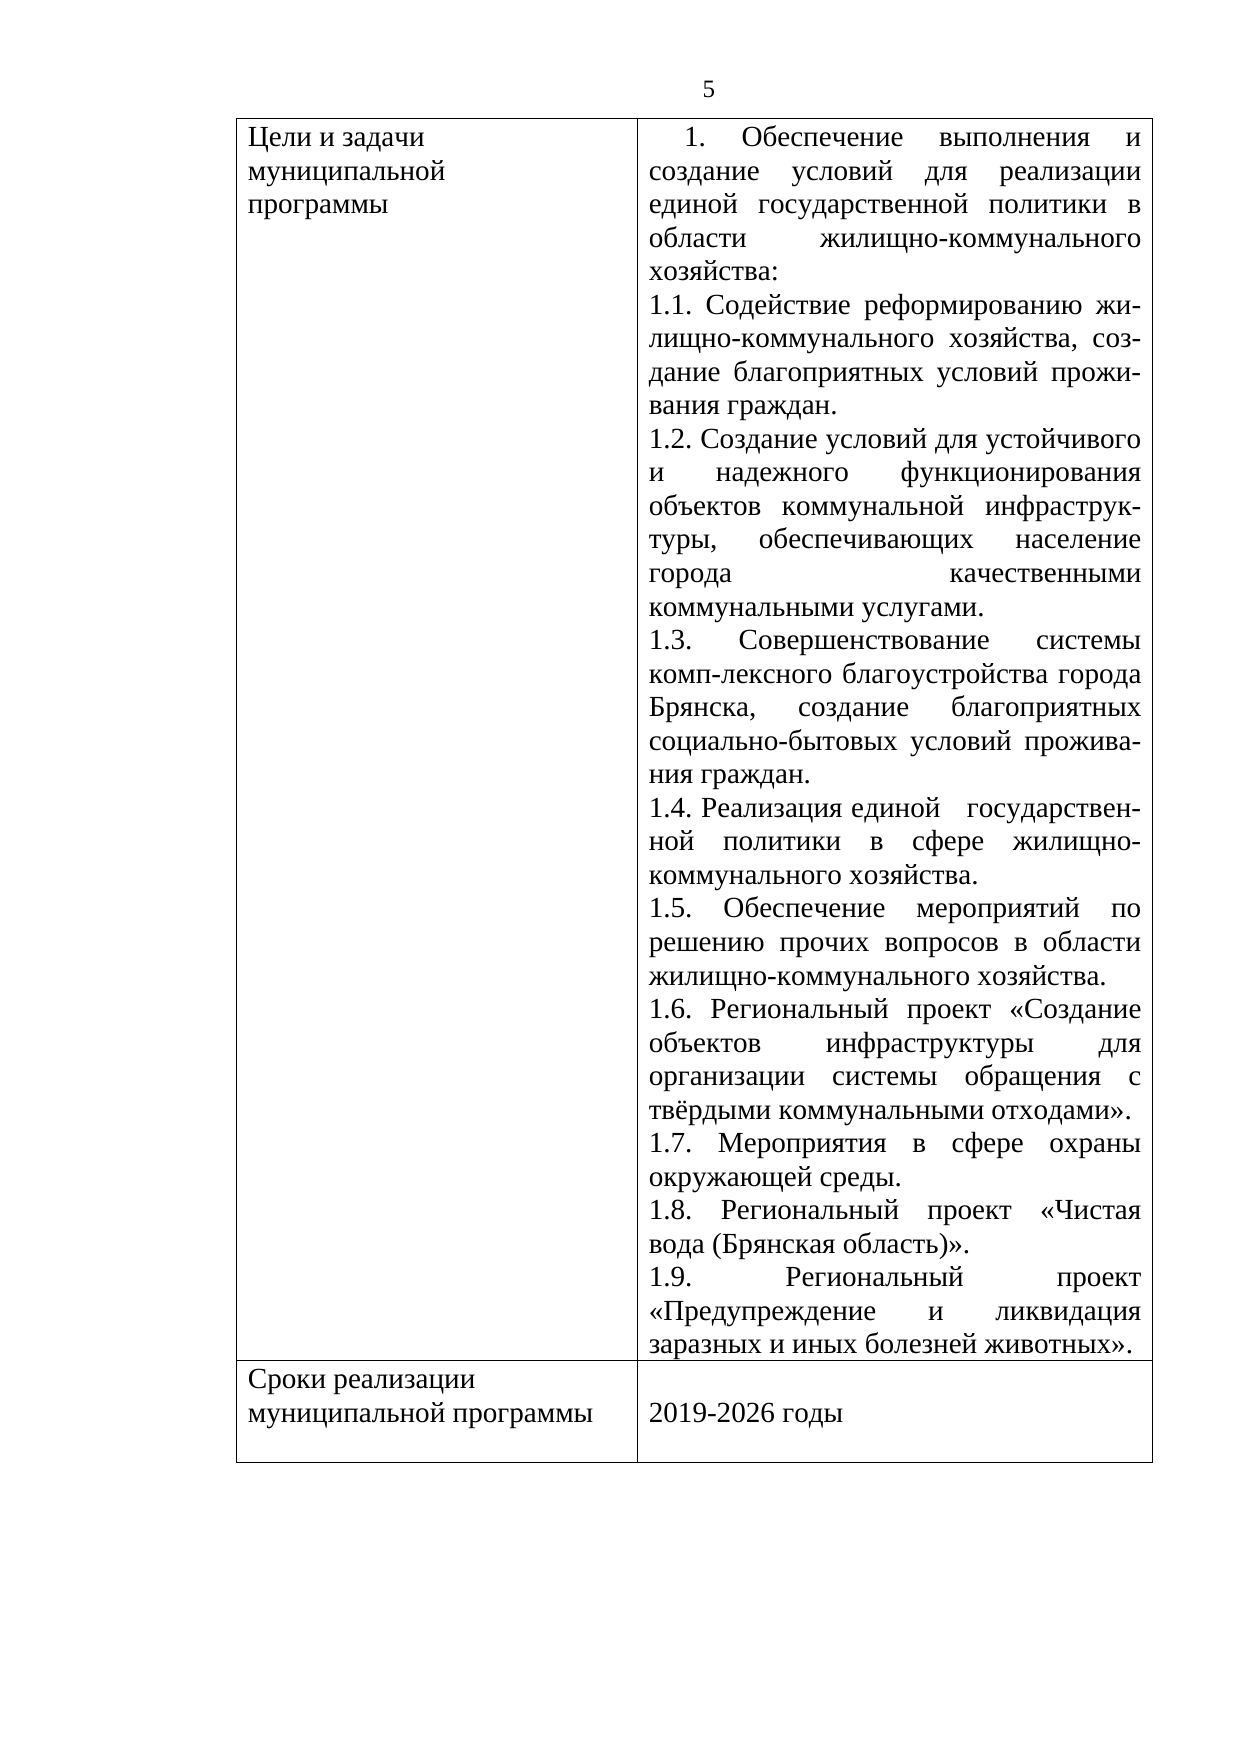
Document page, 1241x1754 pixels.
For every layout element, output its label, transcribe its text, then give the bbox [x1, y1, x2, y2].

table_cell 2019-2026 годы [638, 1361, 1152, 1462]
table_cell Цели и задачи муниципальной программы [237, 119, 637, 1360]
table_cell 1. Обеспечение выполнения и создание условий для реализации единой государственной политики в области жилищно-коммунального хозяйства: 1.1. Содействие реформированию жи-лищно-коммунального хозяйства, соз-дание благоприятных условий прожи-вания граждан. 1.2. Создание условий для устойчивого и надежного функционирования объектов коммунальной инфраструк-туры, обеспечивающих население города качественными коммунальными услугами. 1.3. Совершенствование системы комп-лексного благоустройства города Брянска, создание благоприятных социально-бытовых условий прожива-ния граждан. 1.4. Реализация единой государствен-ной политики в сфере жилищно-коммунального хозяйства. 1.5. Обеспечение мероприятий по решению прочих вопросов в области жилищно-коммунального хозяйства. 1.6. Региональный проект «Создание объектов инфраструктуры для организации системы обращения с твёрдыми коммунальными отходами». 1.7. Мероприятия в сфере охраны окружающей среды. 1.8. Региональный проект «Чистая вода (Брянская область)». 1.9. Региональный проект «Предупреждение и ликвидация заразных и иных болезней животных». [638, 119, 1152, 1360]
table_cell Сроки реализации муниципальной программы [237, 1361, 637, 1462]
